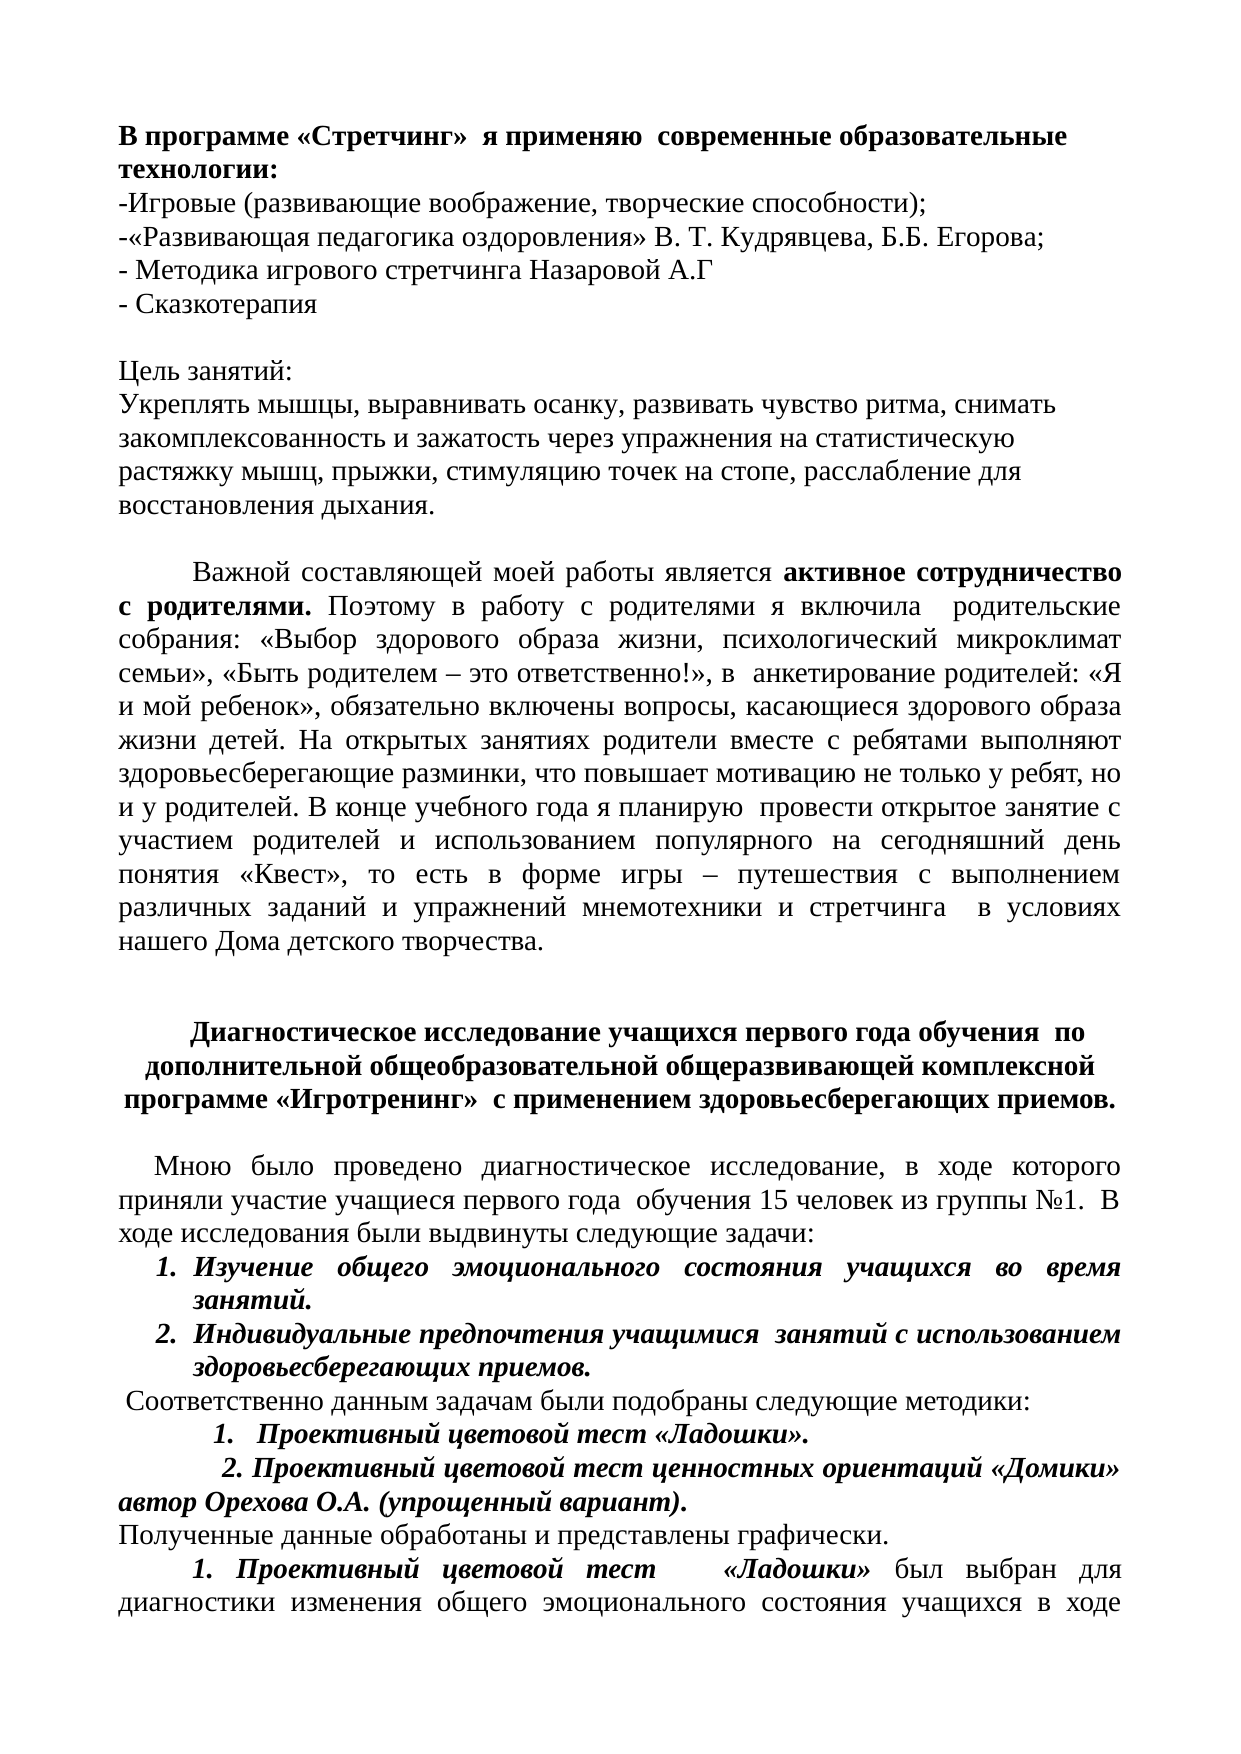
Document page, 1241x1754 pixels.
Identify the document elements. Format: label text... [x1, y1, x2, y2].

text Полученные данные обработаны и представлены графически. [118, 1517, 1122, 1551]
text - Методика игрового стретчинга Назаровой А.Г [118, 252, 1122, 286]
text Цель занятий: [118, 353, 1122, 386]
list Изучение общего эмоционального состояния учащихся во время занятий. [156, 1249, 1122, 1316]
text -Игровые (развивающие воображение, творческие способности); [118, 185, 1122, 219]
text Важной составляющей моей работы является активное сотрудничество с родителями. Поэтому в работу с родителями я включила родительские собрания: «Выбор здорового образа жизни, психологический микроклимат семьи», «Быть родителем – это ответственно!», в анкетирование родителей: «Я и мой ребенок», обязательно включены вопросы, касающиеся здорового образа жизни детей. На открытых занятиях родители вместе с ребятами выполняют здоровьесберегающие разминки, что повышает мотивацию не только у ребят, но и у родителей. В конце учебного года я планирую провести открытое занятие с участием родителей и использованием популярного на сегодняшний день понятия «Квест», то есть в форме игры – путешествия с выполнением различных заданий и упражнений мнемотехники и стретчинга в условиях нашего Дома детского творчества. [118, 554, 1122, 957]
text 1. Проективный цветовой тест «Ладошки». [118, 1417, 1122, 1450]
text 2. Проективный цветовой тест ценностных ориентаций «Домики» автор Орехова О.А. (упрощенный вариант). [118, 1450, 1122, 1517]
text Соответственно данным задачам были подобраны следующие методики: [118, 1383, 1122, 1417]
text В программе «Стретчинг» я применяю современные образовательные технологии: [118, 118, 1122, 185]
text - Сказкотерапия [118, 286, 1122, 319]
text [118, 1551, 1122, 1618]
text Мною было проведено диагностическое исследование, в ходе которого приняли участие учащиеся первого года обучения 15 человек из группы №1. В ходе исследования были выдвинуты следующие задачи: [118, 1148, 1122, 1249]
text Диагностическое исследование учащихся первого года обучения по дополнительной общеобразовательной общеразвивающей комплексной программе «Игротренинг» с применением здоровьесберегающих приемов. [118, 1014, 1122, 1115]
text Укреплять мышцы, выравнивать осанку, развивать чувство ритма, снимать закомплексованность и зажатость через упражнения на статистическую растяжку мышц, прыжки, стимуляцию точек на стопе, расслабление для восстановления дыхания. [118, 386, 1122, 521]
list Индивидуальные предпочтения учащимися занятий с использованием здоровьесберегающих приемов. [156, 1316, 1122, 1383]
text -«Развивающая педагогика оздоровления» В. Т. Кудрявцева, Б.Б. Егорова; [118, 219, 1122, 252]
